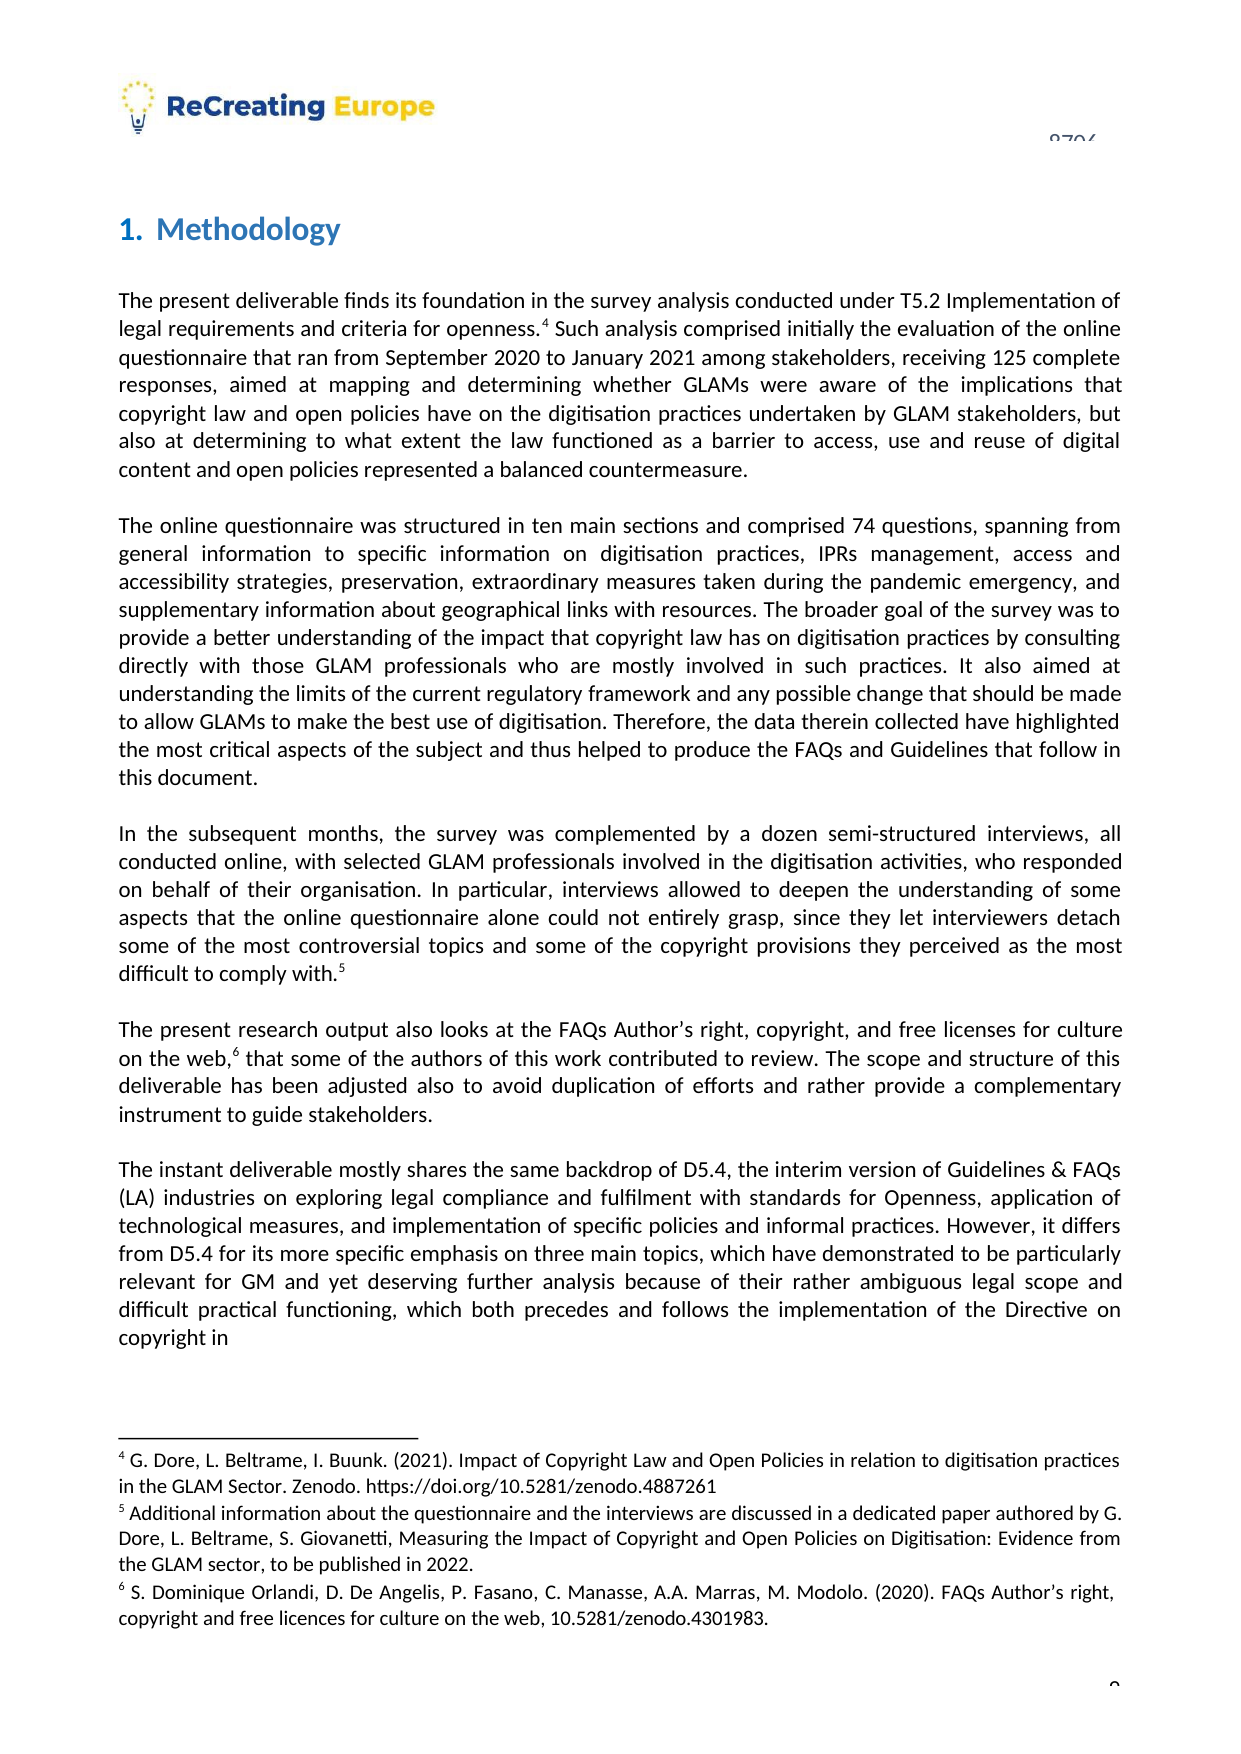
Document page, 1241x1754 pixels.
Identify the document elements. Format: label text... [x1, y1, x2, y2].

text The instant deliverable mostly shares the same backdrop of D5.4, the interim version of Guidelines & FAQs (LA) industries on exploring legal compliance and fulfilment with standards for Openness, application of technological measures, and implementation of specific policies and informal practices. However, it differs from D5.4 for its more specific emphasis on three main topics, which have demonstrated to be particularly relevant for GM and yet deserving further analysis because of their rather ambiguous legal scope and difficult practical functioning, which both precedes and follows the implementation of the Directive on copyright in [118, 1155, 1123, 1351]
text The present research output also looks at the FAQs Author’s right, copyright, and free licenses for culture on the web,6 that some of the authors of this work contributed to review. The scope and structure of this deliverable has been adjusted also to avoid duplication of efforts and rather provide a complementary instrument to guide stakeholders. [118, 1016, 1123, 1128]
text The present deliverable finds its foundation in the survey analysis conducted under T5.2 Implementation of legal requirements and criteria for openness.4 Such analysis comprised initially the evaluation of the online questionnaire that ran from September 2020 to January 2021 among stakeholders, receiving 125 complete responses, aimed at mapping and determining whether GLAMs were aware of the implications that copyright law and open policies have on the digitisation practices undertaken by GLAM stakeholders, but also at determining to what extent the law functioned as a barrier to access, use and reuse of digital content and open policies represented a balanced countermeasure. [118, 287, 1123, 483]
text 4 G. Dore, L. Beltrame, I. Buunk. (2021). Impact of Copyright Law and Open Policies in relation to digitisation practices in the GLAM Sector. Zenodo. https://doi.org/10.5281/zenodo.4887261 [118, 1447, 1122, 1498]
text copyright and free licences for culture on the web, 10.5281/zenodo.4301983. [118, 1605, 1136, 1630]
text 6 S. Dominique Orlandi, D. De Angelis, P. Fasano, C. Manasse, A.A. Marras, M. Modolo. (2020). FAQs Author’s right, [118, 1579, 1136, 1604]
text The online questionnaire was structured in ten main sections and comprised 74 questions, spanning from general information to specific information on digitisation practices, IPRs management, access and accessibility strategies, preservation, extraordinary measures taken during the pandemic emergency, and supplementary information about geographical links with resources. The broader goal of the survey was to provide a better understanding of the impact that copyright law has on digitisation practices by consulting directly with those GLAM professionals who are mostly involved in such practices. It also aimed at understanding the limits of the current regulatory framework and any possible change that should be made to allow GLAMs to make the best use of digitisation. Therefore, the data therein collected have highlighted the most critical aspects of the subject and thus helped to produce the FAQs and Guidelines that follow in this document. [118, 511, 1122, 791]
picture [118, 73, 438, 137]
subtitle Methodology [118, 208, 1136, 248]
text 5 Additional information about the questionnaire and the interviews are discussed in a dedicated paper authored by G. Dore, L. Beltrame, S. Giovanetti, Measuring the Impact of Copyright and Open Policies on Digitisation: Evidence from the GLAM sector, to be published in 2022. [118, 1500, 1122, 1576]
text In the subsequent months, the survey was complemented by a dozen semi-structured interviews, all conducted online, with selected GLAM professionals involved in the digitisation activities, who responded on behalf of their organisation. In particular, interviews allowed to deepen the understanding of some aspects that the online questionnaire alone could not entirely grasp, since they let interviewers detach some of the most controversial topics and some of the copyright provisions they perceived as the most difficult to comply with.5 [118, 819, 1123, 987]
